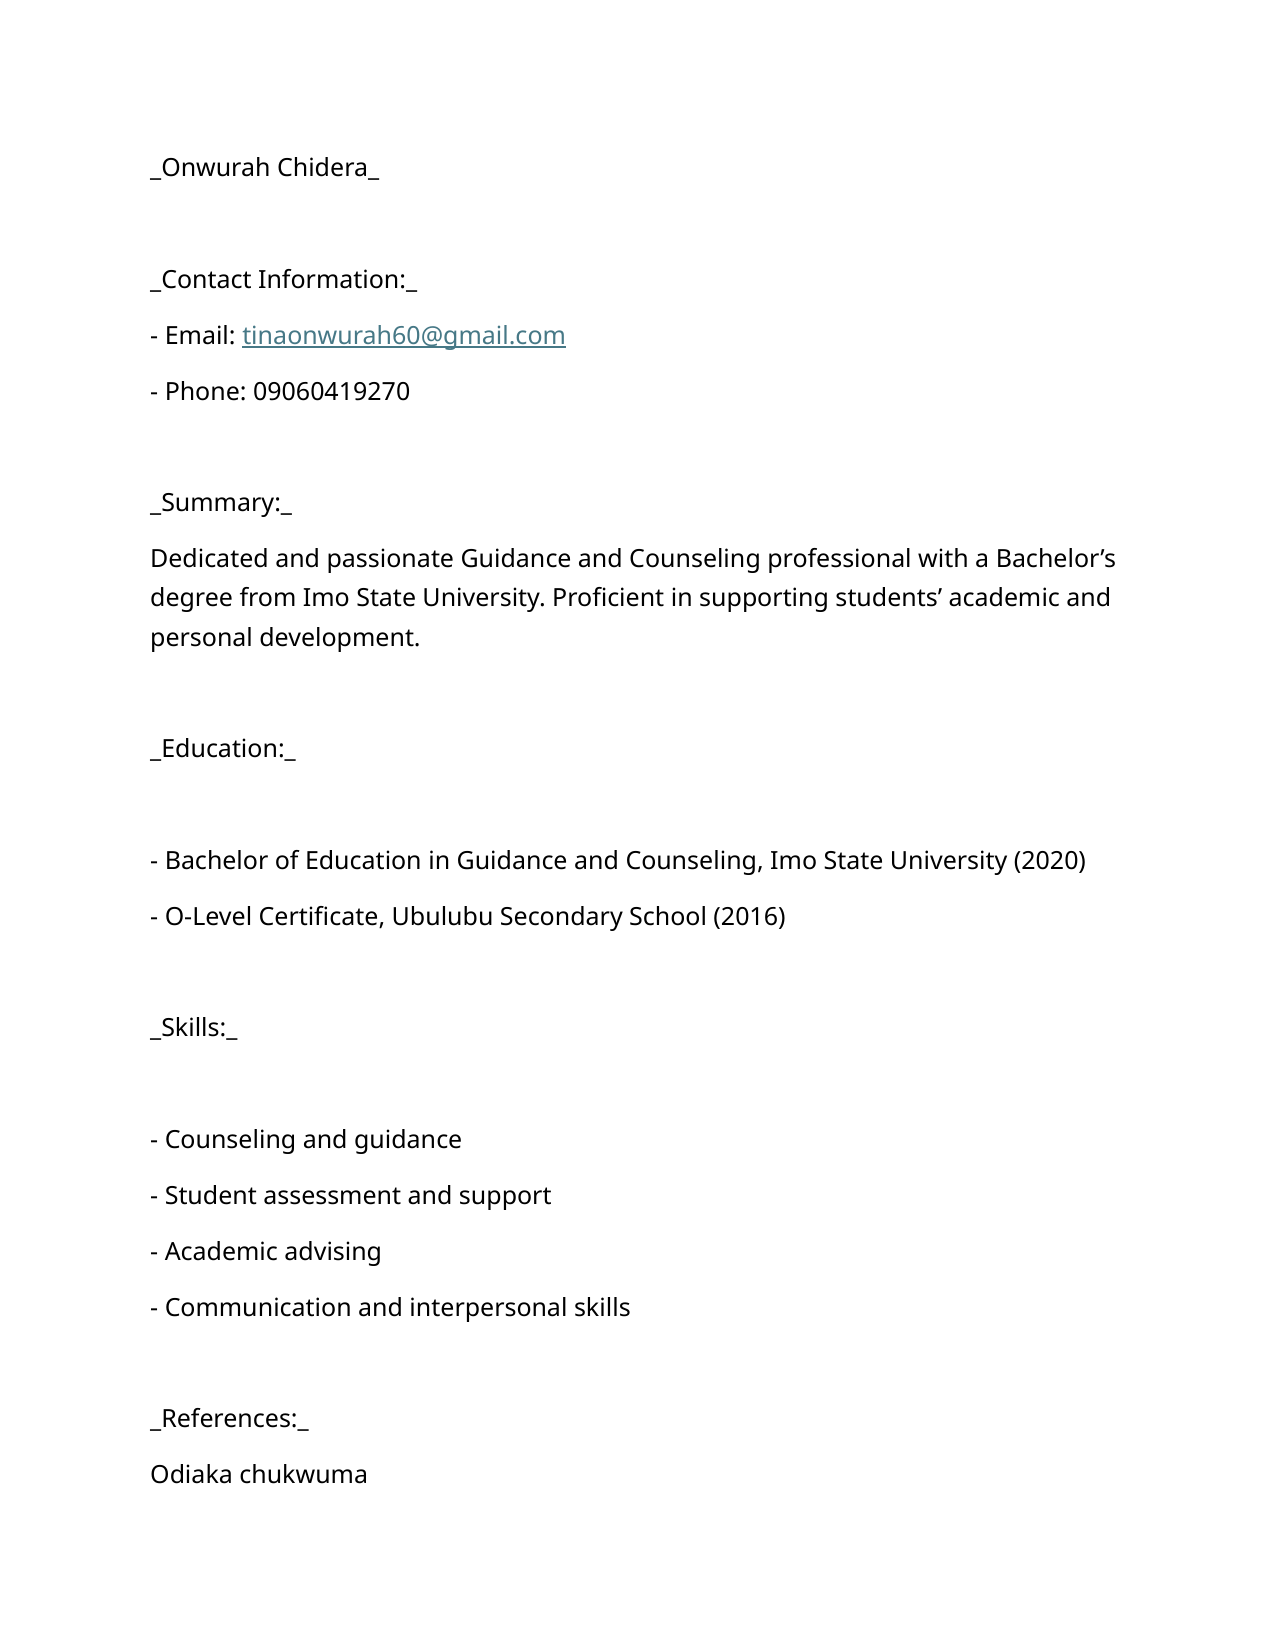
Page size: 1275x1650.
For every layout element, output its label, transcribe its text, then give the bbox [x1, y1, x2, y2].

text Dedicated and passionate Guidance and Counseling professional with a Bachelor’s degree from Imo State University. Proficient in supporting students’ academic and personal development. [150, 541, 1125, 653]
text - Counseling and guidance [150, 1122, 1125, 1156]
text - Phone: 09060419270 [150, 373, 1125, 407]
text Odiaka chukwuma [150, 1457, 1125, 1491]
text - Student assessment and support [150, 1177, 1125, 1212]
text _Summary:_ [150, 485, 1125, 519]
text - Communication and interpersonal skills [150, 1289, 1125, 1323]
text _References:_ [150, 1401, 1125, 1435]
text - Email: tinaonwurah60@gmail.com [150, 317, 1125, 352]
text _Onwurah Chidera_ [150, 150, 1125, 184]
text _Skills:_ [150, 1010, 1125, 1044]
text - O-Level Certificate, Ubulubu Secondary School (2016) [150, 898, 1125, 932]
text - Bachelor of Education in Guidance and Counseling, Imo State University (2020) [150, 842, 1125, 877]
text _Education:_ [150, 731, 1125, 765]
text _Contact Information:_ [150, 262, 1125, 296]
text - Academic advising [150, 1233, 1125, 1267]
